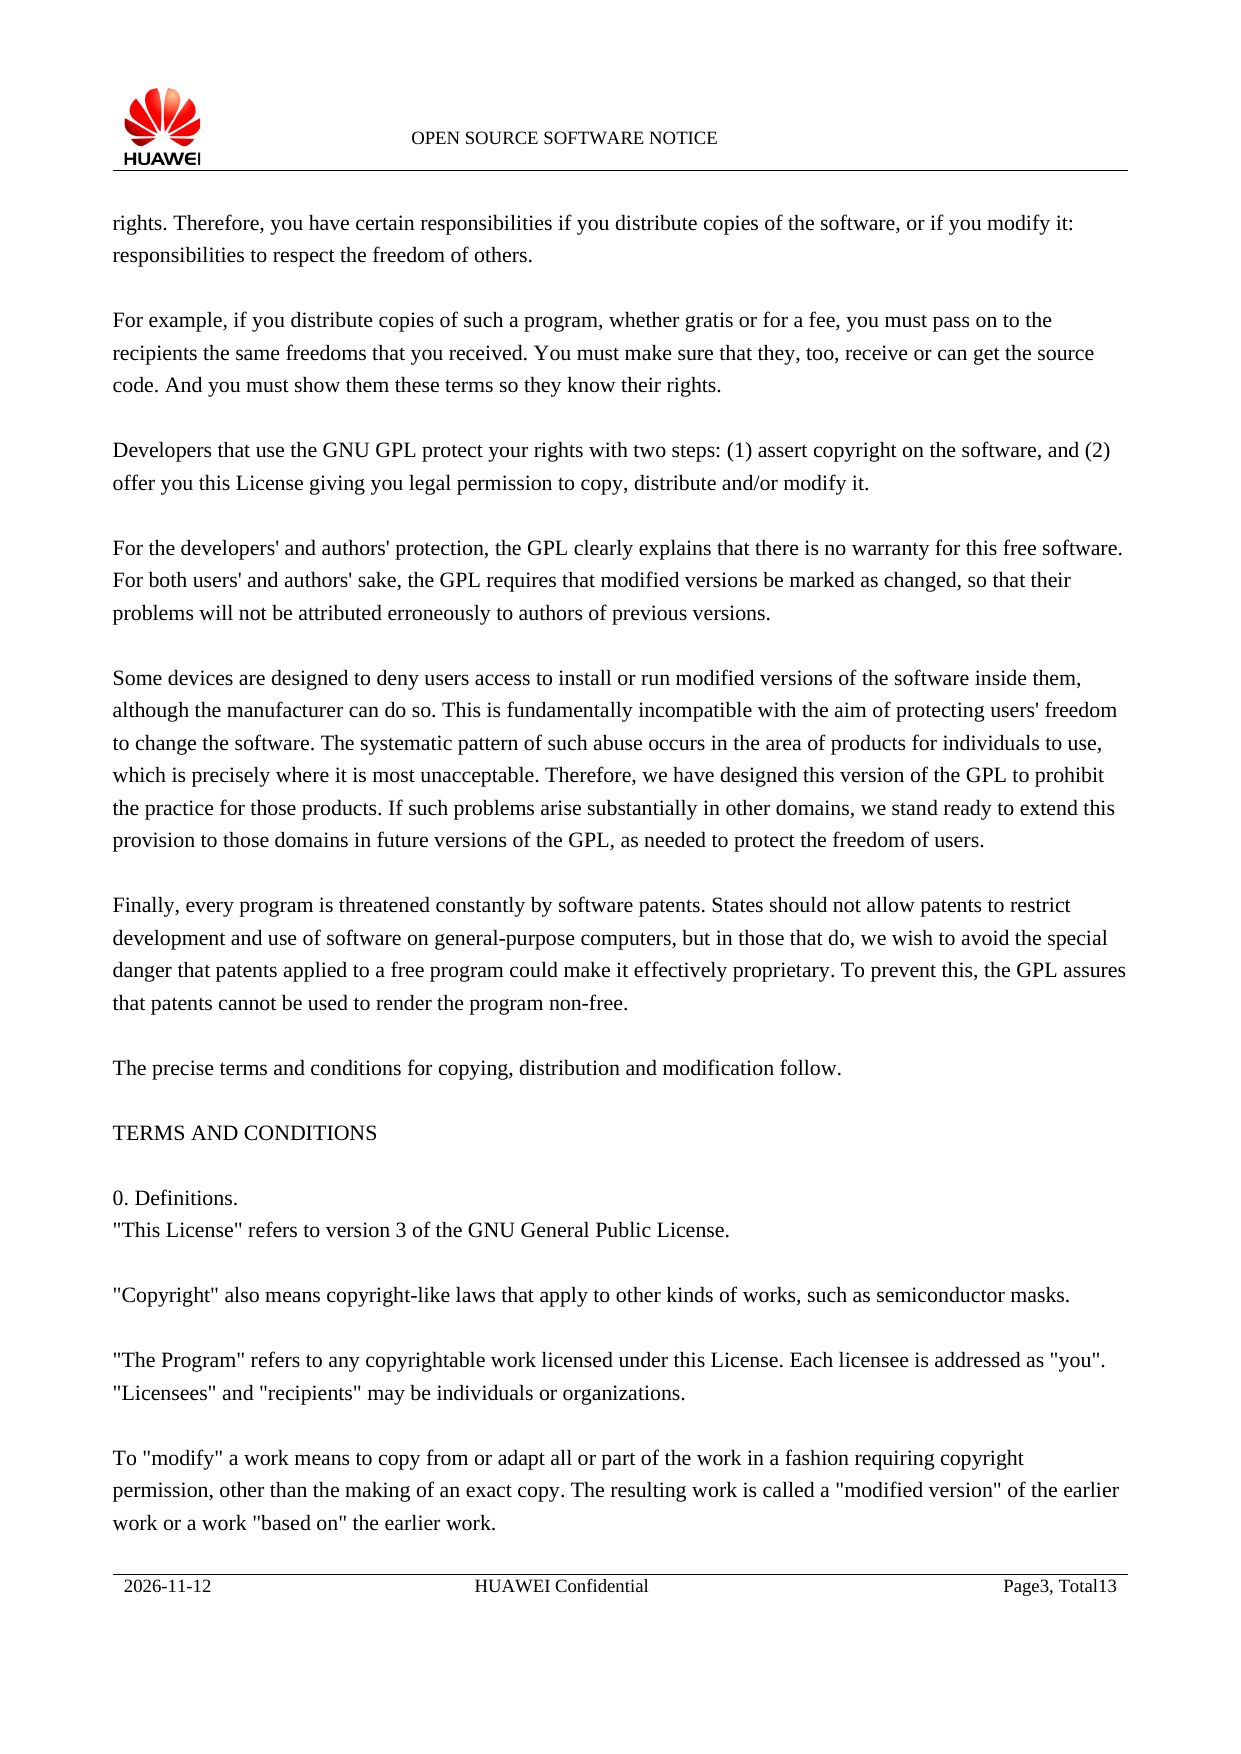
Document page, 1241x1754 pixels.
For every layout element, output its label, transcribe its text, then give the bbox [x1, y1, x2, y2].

picture [124, 88, 201, 165]
